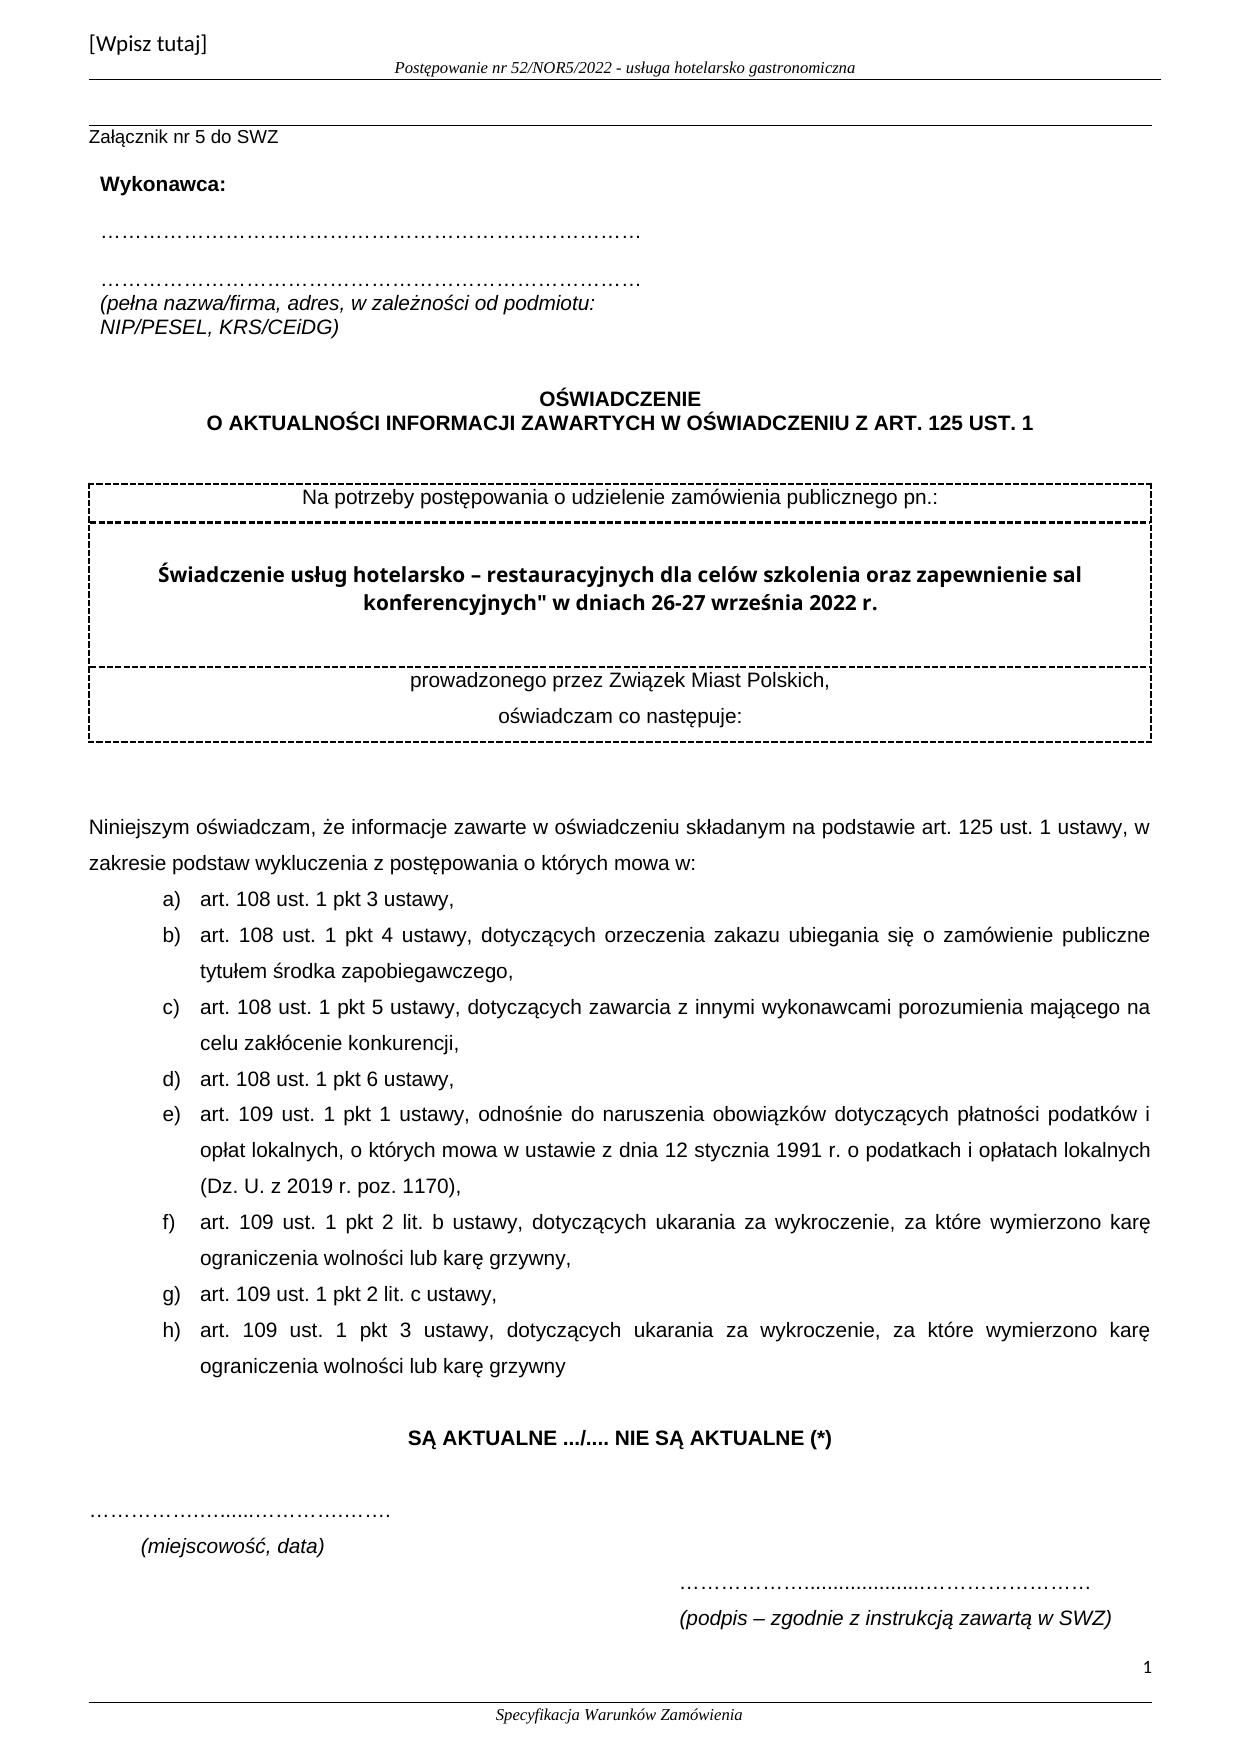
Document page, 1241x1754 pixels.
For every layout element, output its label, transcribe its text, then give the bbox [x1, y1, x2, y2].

text Załącznik nr 5 do SWZ [89, 126, 1152, 147]
table_cell …………………………………………………………………… [89, 243, 653, 291]
list art. 108 ust. 1 pkt 6 ustawy, [162, 1066, 1152, 1090]
text ……………….....................…………………… [605, 1569, 1152, 1593]
list art. 108 ust. 1 pkt 4 ustawy, dotyczących orzeczenia zakazu ubiegania się o zamówienie publiczne tytułem środka zapobiegawczego, [162, 923, 1152, 982]
list art. 109 ust. 1 pkt 2 lit. c ustawy, [162, 1282, 1152, 1306]
text …………….…......………….……. [89, 1498, 1152, 1522]
list art. 109 ust. 1 pkt 3 ustawy, dotyczących ukarania za wykroczenie, za które wymierzono karę ograniczenia wolności lub karę grzywny [162, 1318, 1152, 1378]
text Niniejszym oświadczam, że informacje zawarte w oświadczeniu składanym na podstawie art. 125 ust. 1 ustawy, w zakresie podstaw wykluczenia z postępowania o których mowa w: [89, 815, 1152, 875]
table_cell Świadczenie usług hotelarsko – restauracyjnych dla celów szkolenia oraz zapewnienie sal konferencyjnych" w dniach 26-27 września 2022 r. [89, 521, 1151, 666]
text (podpis – zgodnie z instrukcją zawartą w SWZ) [679, 1605, 1152, 1629]
table_header Na potrzeby postępowania o udzielenie zamówienia publicznego pn.: [89, 483, 1151, 521]
table_cell …………………………………………………………………… [89, 195, 653, 243]
list art. 109 ust. 1 pkt 1 ustawy, odnośnie do naruszenia obowiązków dotyczących płatności podatków i opłat lokalnych, o których mowa w ustawie z dnia 12 stycznia 1991 r. o podatkach i opłatach lokalnych (Dz. U. z 2019 r. poz. 1170), [162, 1102, 1152, 1198]
text O AKTUALNOŚCI INFORMACJI ZAWARTYCH W OŚWIADCZENIU Z ART. 125 UST. 1 [89, 411, 1152, 435]
list art. 109 ust. 1 pkt 2 lit. b ustawy, dotyczących ukarania za wykroczenie, za które wymierzono karę ograniczenia wolności lub karę grzywny, [162, 1210, 1152, 1270]
table_cell (pełna nazwa/firma, adres, w zależności od podmiotu: NIP/PESEL, KRS/CEiDG) [89, 291, 653, 339]
table_cell prowadzonego przez Związek Miast Polskich, oświadczam co następuje: [89, 666, 1151, 741]
text (miejscowość, data) [89, 1533, 1152, 1557]
list art. 108 ust. 1 pkt 3 ustawy, [162, 887, 1152, 911]
text SĄ AKTUALNE .../.... NIE SĄ AKTUALNE (*) [89, 1426, 1152, 1450]
table_header Wykonawca: [89, 171, 653, 195]
list art. 108 ust. 1 pkt 5 ustawy, dotyczących zawarcia z innymi wykonawcami porozumienia mającego na celu zakłócenie konkurencji, [162, 994, 1152, 1054]
text OŚWIADCZENIE [89, 387, 1152, 411]
